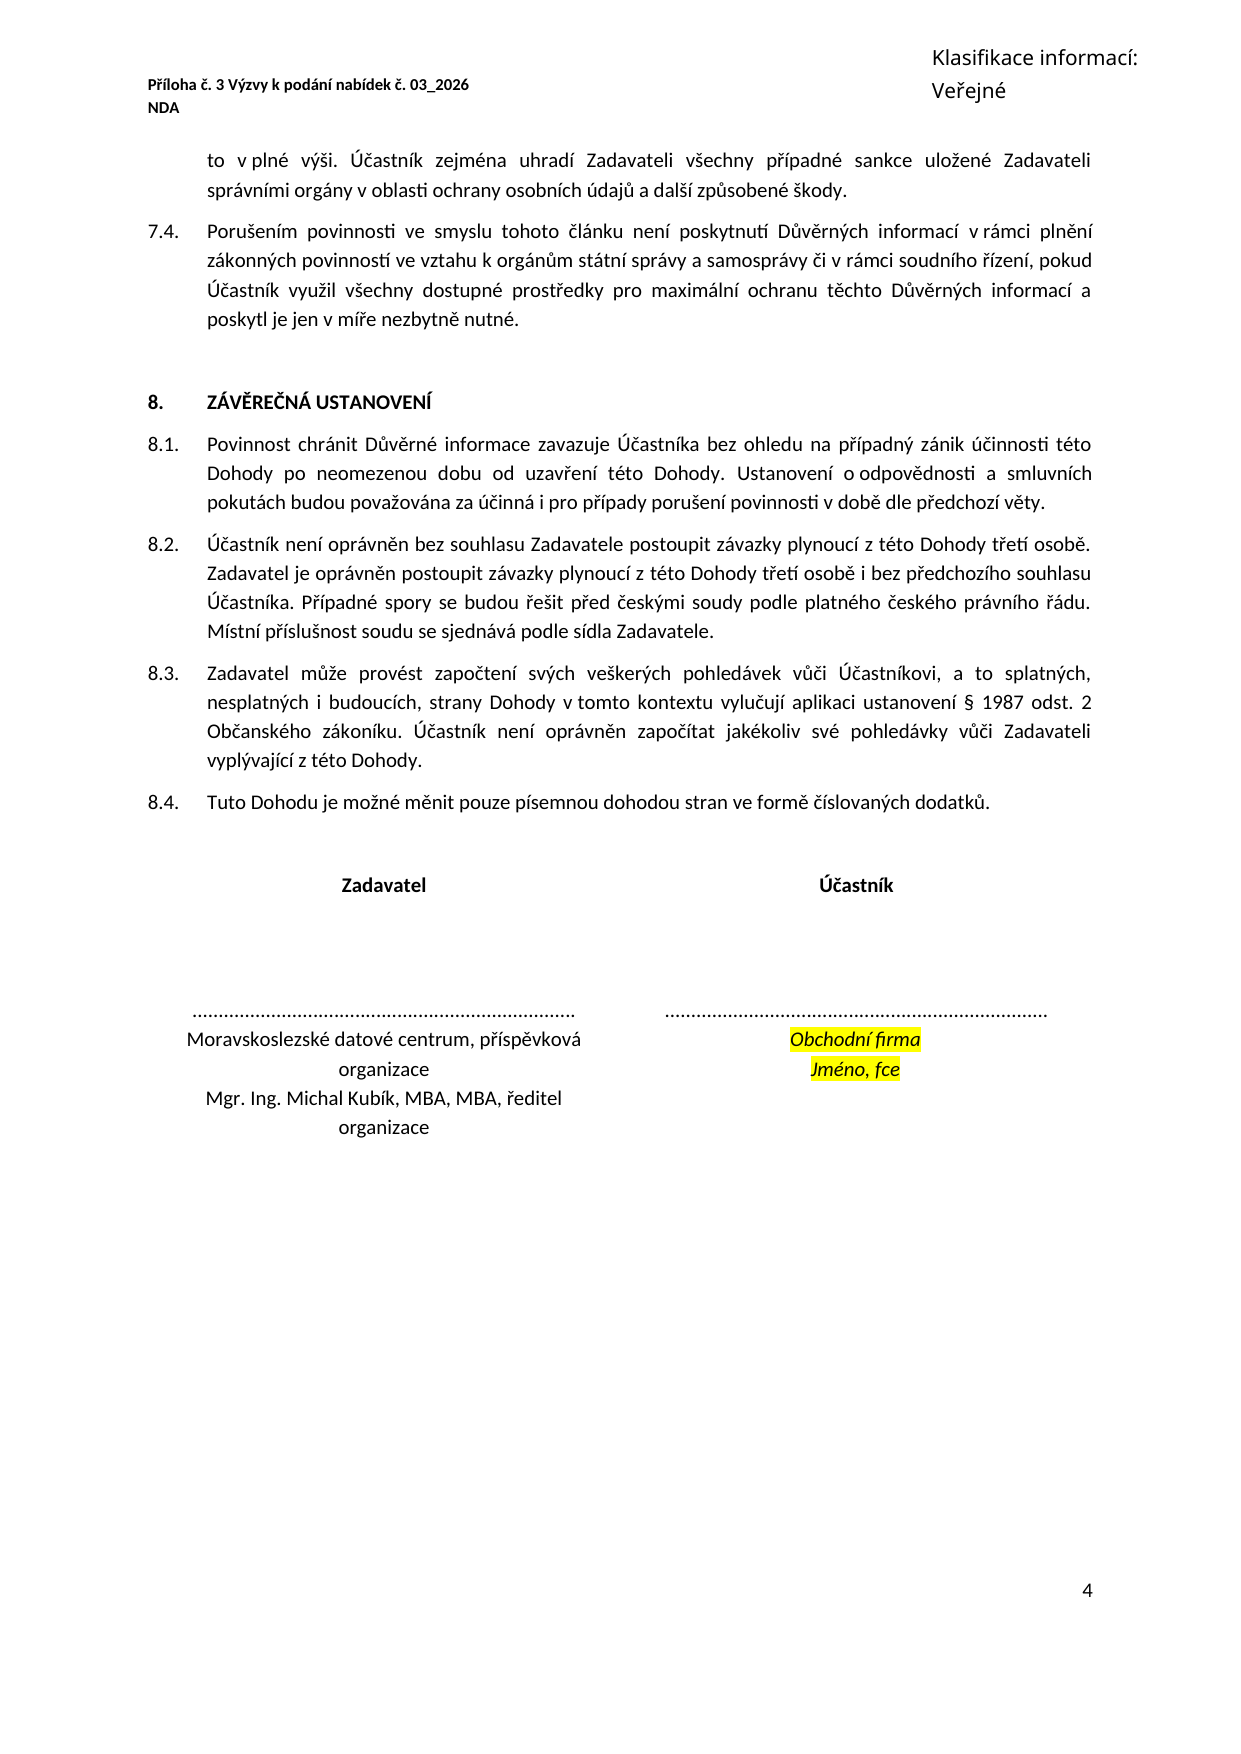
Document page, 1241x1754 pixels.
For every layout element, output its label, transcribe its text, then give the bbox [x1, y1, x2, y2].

table_header Účastník [620, 873, 1092, 997]
list ZÁVĚREČNÁ USTANOVENÍ [148, 389, 1092, 415]
list Zadavatel může provést započtení svých veškerých pohledávek vůči Účastníkovi, a to splatných, nesplatných i budoucích, strany Dohody v tomto kontextu vylučují aplikaci ustanovení § 1987 odst. 2 Občanského zákoníku. Účastník není oprávněn započítat jakékoliv své pohledávky vůči Zadavateli vyplývající z této Dohody. [148, 660, 1092, 773]
table_header Zadavatel [148, 873, 620, 997]
table_cell ......................................................................... Obchodní firma Jméno, fce [620, 998, 1092, 1143]
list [148, 148, 1092, 202]
list Porušením povinnosti ve smyslu tohoto článku není poskytnutí Důvěrných informací v rámci plnění zákonných povinností ve vztahu k orgánům státní správy a samosprávy či v rámci soudního řízení, pokud Účastník využil všechny dostupné prostředky pro maximální ochranu těchto Důvěrných informací a poskytl je jen v míře nezbytně nutné. [148, 218, 1092, 331]
list Tuto Dohodu je možné měnit pouze písemnou dohodou stran ve formě číslovaných dodatků. [148, 789, 1092, 815]
list Účastník není oprávněn bez souhlasu Zadavatele postoupit závazky plynoucí z této Dohody třetí osobě. Zadavatel je oprávněn postoupit závazky plynoucí z této Dohody třetí osobě i bez předchozího souhlasu Účastníka. Případné spory se budou řešit před českými soudy podle platného českého právního řádu. Místní příslušnost soudu se sjednává podle sídla Zadavatele. [148, 531, 1092, 644]
list Povinnost chránit Důvěrné informace zavazuje Účastníka bez ohledu na případný zánik účinnosti této Dohody po neomezenou dobu od uzavření této Dohody. Ustanovení o odpovědnosti a smluvních pokutách budou považována za účinná i pro případy porušení povinnosti v době dle předchozí věty. [148, 431, 1092, 515]
table_cell ......................................................................... Moravskoslezské datové centrum, příspěvková organizace Mgr. Ing. Michal Kubík, MBA, MBA, ředitel organizace [148, 998, 620, 1143]
